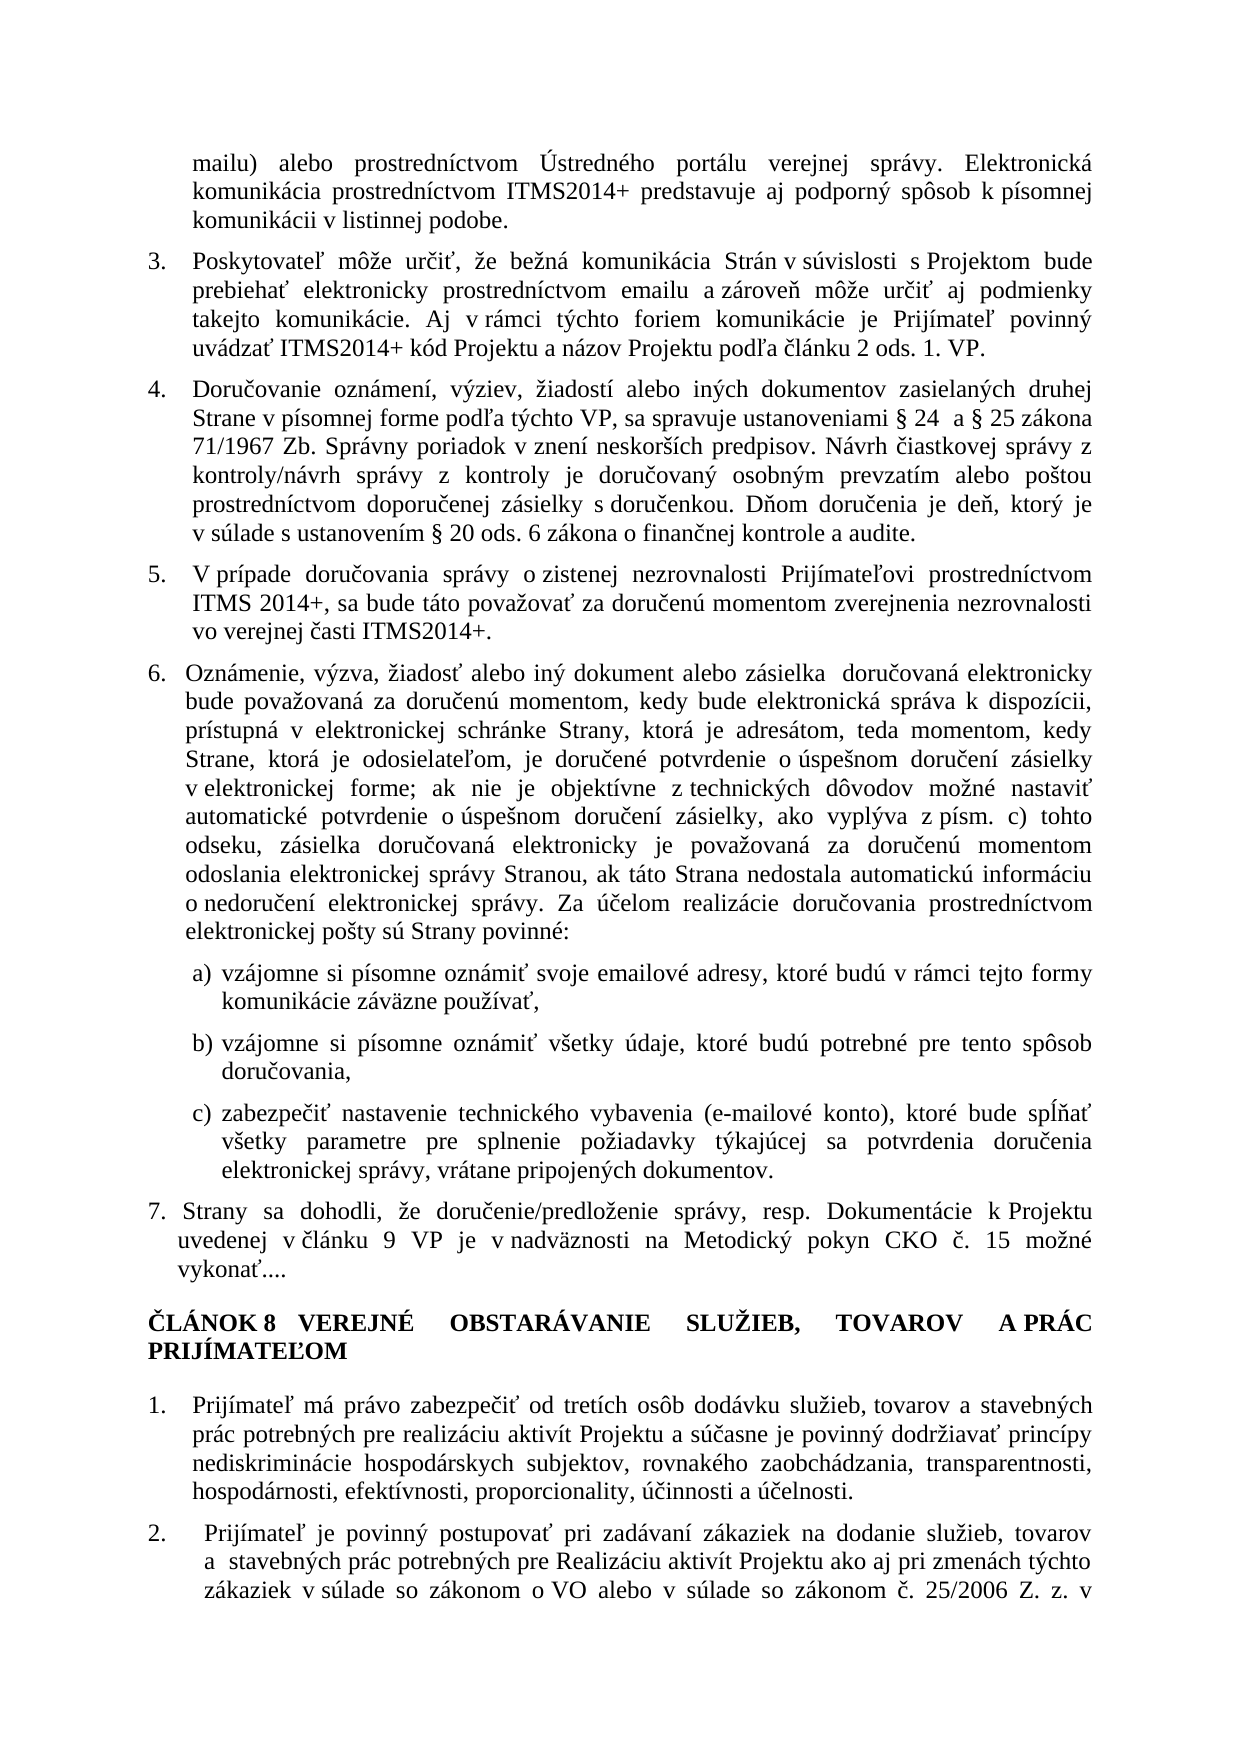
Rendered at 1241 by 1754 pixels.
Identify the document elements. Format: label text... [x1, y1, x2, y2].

list vzájomne si písomne oznámiť všetky údaje, ktoré budú potrebné pre tento spôsob doručovania, [192, 1028, 1093, 1085]
text 5. V prípade doručovania správy o zistenej nezrovnalosti Prijímateľovi prostredníctvom ITMS 2014+, sa bude táto považovať za doručenú momentom zverejnenia nezrovnalosti vo verejnej časti ITMS2014+. [148, 559, 1093, 645]
subtitle ČLÁNOK 8 VEREJNÉ OBSTARÁVANIE SLUŽIEB, TOVAROV A PRÁC PRIJÍMATEĽOM [148, 1308, 1093, 1365]
text 3. Poskytovateľ môže určiť, že bežná komunikácia Strán v súvislosti s Projektom bude prebiehať elektronicky prostredníctvom emailu a zároveň môže určiť aj podmienky takejto komunikácie. Aj v rámci týchto foriem komunikácie je Prijímateľ povinný uvádzať ITMS2014+ kód Projektu a názov Projektu podľa článku 2 ods. 1. VP. [148, 246, 1093, 361]
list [148, 1518, 1093, 1604]
text 6. Oznámenie, výzva, žiadosť alebo iný dokument alebo zásielka doručovaná elektronicky bude považovaná za doručenú momentom, kedy bude elektronická správa k dispozícii, prístupná v elektronickej schránke Strany, ktorá je adresátom, teda momentom, kedy Strane, ktorá je odosielateľom, je doručené potvrdenie o úspešnom doručení zásielky v elektronickej forme; ak nie je objektívne z technických dôvodov možné nastaviť automatické potvrdenie o úspešnom doručení zásielky, ako vyplýva z písm. c) tohto odseku, zásielka doručovaná elektronicky je považovaná za doručenú momentom odoslania elektronickej správy Stranou, ak táto Strana nedostala automatickú informáciu o nedoručení elektronickej správy. Za účelom realizácie doručovania prostredníctvom elektronickej pošty sú Strany povinné: [148, 658, 1093, 945]
list vzájomne si písomne oznámiť svoje emailové adresy, ktoré budú v rámci tejto formy komunikácie záväzne používať, [192, 958, 1093, 1015]
list zabezpečiť nastavenie technického vybavenia (e-mailové konto), ktoré bude spĺňať všetky parametre pre splnenie požiadavky týkajúcej sa potvrdenia doručenia elektronickej správy, vrátane pripojených dokumentov. [192, 1098, 1093, 1184]
list Prijímateľ má právo zabezpečiť od tretích osôb dodávku služieb, tovarov a stavebných prác potrebných pre realizáciu aktivít Projektu a súčasne je povinný dodržiavať princípy nediskriminácie hospodárskych subjektov, rovnakého zaobchádzania, transparentnosti, hospodárnosti, efektívnosti, proporcionality, účinnosti a účelnosti. [148, 1390, 1093, 1505]
text 7. Strany sa dohodli, že doručenie/predloženie správy, resp. Dokumentácie k Projektu uvedenej v článku 9 VP je v nadväznosti na Metodický pokyn CKO č. 15 možné vykonať.... [148, 1196, 1093, 1283]
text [148, 148, 1093, 234]
text 4. Doručovanie oznámení, výziev, žiadostí alebo iných dokumentov zasielaných druhej Strane v písomnej forme podľa týchto VP, sa spravuje ustanoveniami § 24 a § 25 zákona 71/1967 Zb. Správny poriadok v znení neskorších predpisov. Návrh čiastkovej správy z kontroly/návrh správy z kontroly je doručovaný osobným prevzatím alebo poštou prostredníctvom doporučenej zásielky s doručenkou. Dňom doručenia je deň, ktorý je v súlade s ustanovením § 20 ods. 6 zákona o finančnej kontrole a audite. [148, 374, 1093, 546]
